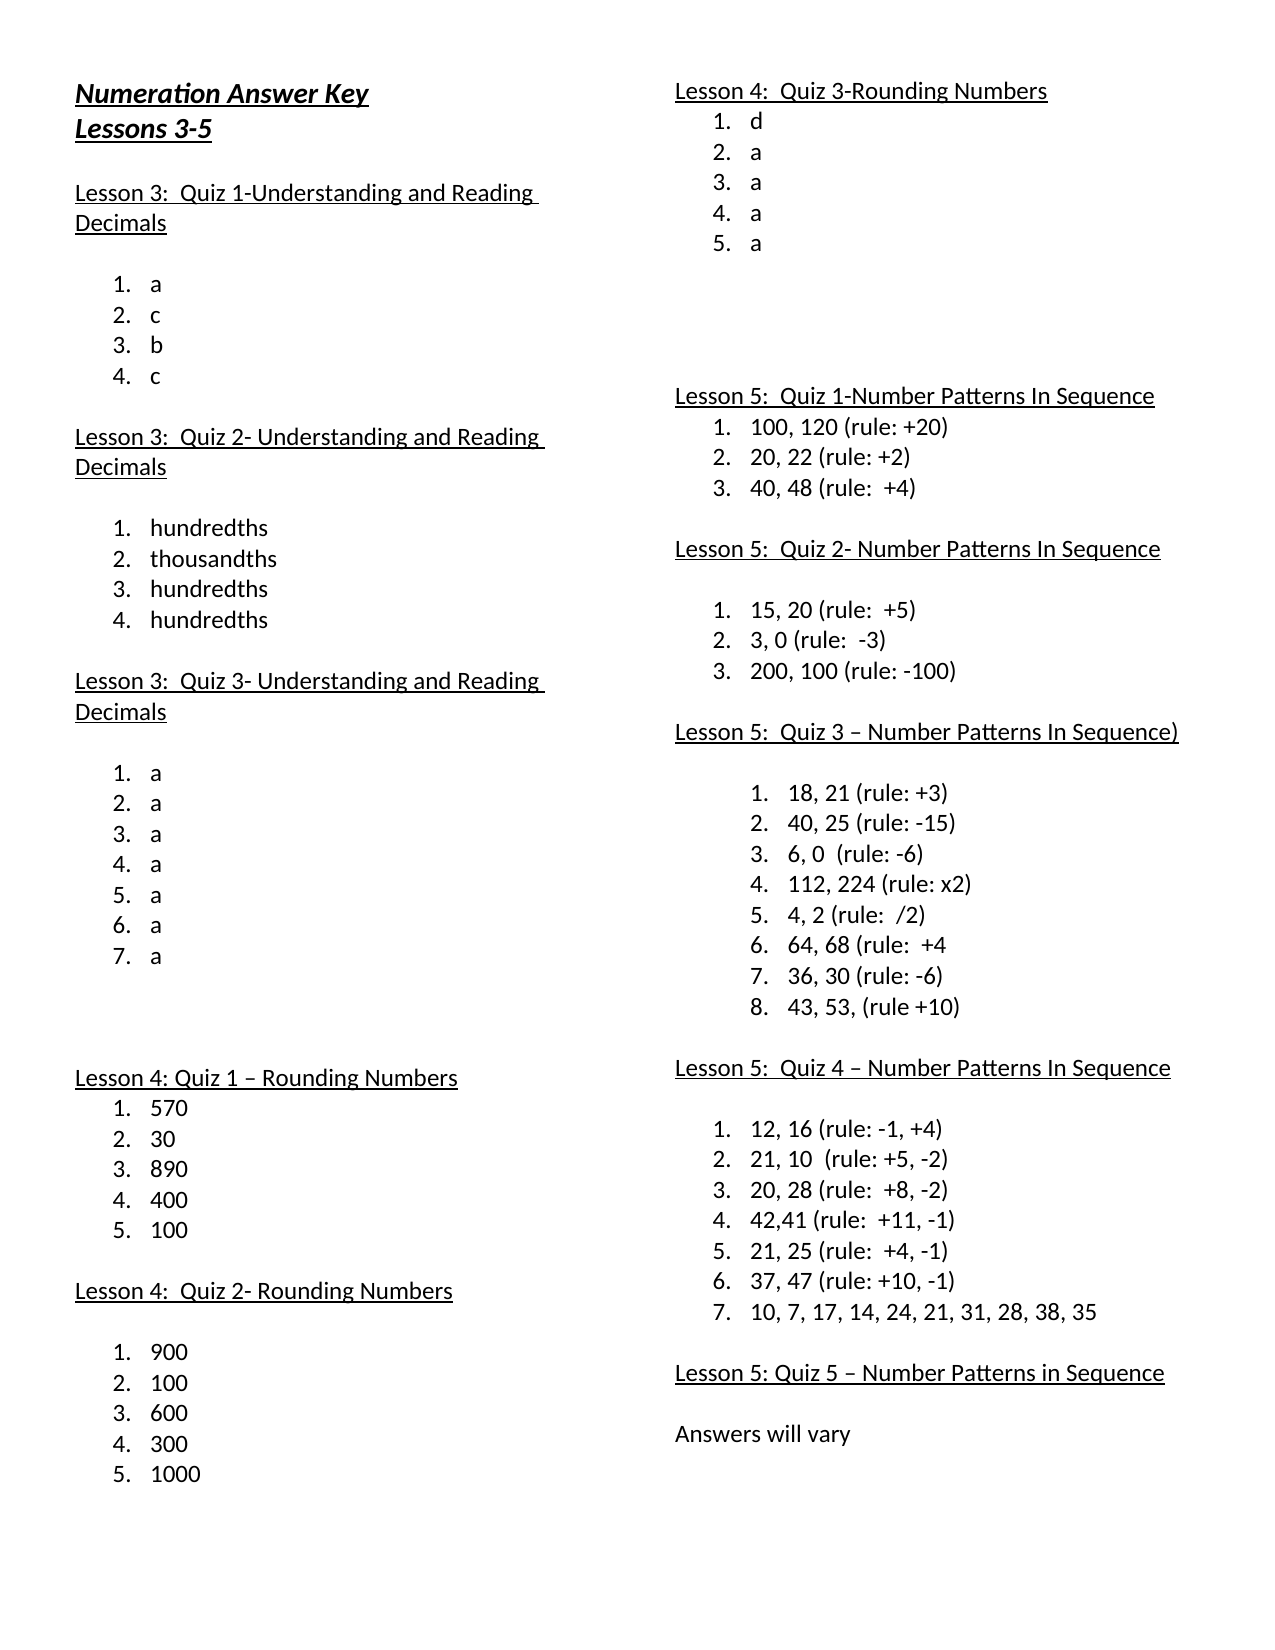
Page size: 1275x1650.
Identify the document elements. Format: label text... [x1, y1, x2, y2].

list 10, 7, 17, 14, 24, 21, 31, 28, 38, 35 [712, 1296, 1200, 1326]
text Lesson 5: Quiz 4 – Number Patterns In Sequence [675, 1052, 1200, 1082]
list thousandths [112, 543, 600, 573]
list 6, 0 (rule: -6) [750, 838, 1200, 868]
list b [112, 329, 600, 360]
list 42,41 (rule: +11, -1) [712, 1204, 1200, 1235]
list 36, 30 (rule: -6) [750, 960, 1200, 991]
list 1000 [112, 1459, 600, 1489]
list 100 [112, 1214, 600, 1245]
list a [712, 136, 1200, 167]
list 37, 47 (rule: +10, -1) [712, 1265, 1200, 1296]
list 12, 16 (rule: -1, +4) [712, 1113, 1200, 1143]
list 64, 68 (rule: +4 [750, 929, 1200, 960]
list 200, 100 (rule: -100) [712, 655, 1200, 685]
text Answers will vary [675, 1418, 1200, 1448]
list c [112, 360, 600, 390]
text Lesson 5: Quiz 2- Number Patterns In Sequence [675, 533, 1200, 563]
list 40, 48 (rule: +4) [712, 472, 1200, 502]
list a [112, 268, 600, 299]
list 20, 22 (rule: +2) [712, 441, 1200, 472]
list 18, 21 (rule: +3) [750, 777, 1200, 807]
list a [112, 757, 600, 787]
list 600 [112, 1398, 600, 1428]
list a [112, 940, 600, 970]
list hundredths [112, 512, 600, 543]
list a [712, 167, 1200, 197]
list 20, 28 (rule: +8, -2) [712, 1174, 1200, 1204]
list 100 [112, 1367, 600, 1398]
list 3, 0 (rule: -3) [712, 624, 1200, 655]
list a [112, 848, 600, 879]
text Lesson 4: Quiz 3-Rounding Numbers [675, 75, 1200, 106]
text Lesson 4: Quiz 1 – Rounding Numbers [75, 1062, 600, 1092]
list 300 [112, 1428, 600, 1459]
list a [112, 909, 600, 940]
list 43, 53, (rule +10) [750, 991, 1200, 1021]
list hundredths [112, 604, 600, 634]
list 400 [112, 1184, 600, 1214]
text Lesson 3: Quiz 2- Understanding and Reading Decimals [75, 421, 600, 482]
list 100, 120 (rule: +20) [712, 411, 1200, 441]
list 570 [112, 1092, 600, 1123]
list 4, 2 (rule: /2) [750, 899, 1200, 929]
list hundredths [112, 573, 600, 604]
text Lesson 5: Quiz 3 – Number Patterns In Sequence) [675, 716, 1200, 746]
text Lesson 3: Quiz 1-Understanding and Reading Decimals [75, 177, 600, 238]
list a [712, 228, 1200, 258]
list 890 [112, 1153, 600, 1184]
list 21, 25 (rule: +4, -1) [712, 1235, 1200, 1265]
list 30 [112, 1123, 600, 1153]
text Lesson 5: Quiz 1-Number Patterns In Sequence [675, 380, 1200, 411]
text Lesson 5: Quiz 5 – Number Patterns in Sequence [675, 1357, 1200, 1387]
text Lesson 4: Quiz 2- Rounding Numbers [75, 1276, 600, 1306]
list a [112, 787, 600, 818]
list a [112, 818, 600, 848]
list 21, 10 (rule: +5, -2) [712, 1143, 1200, 1174]
list a [112, 879, 600, 909]
text Numeration Answer Key [75, 75, 600, 111]
list c [112, 299, 600, 329]
list 900 [112, 1337, 600, 1367]
list 40, 25 (rule: -15) [750, 807, 1200, 838]
list a [712, 197, 1200, 228]
list d [712, 106, 1200, 136]
text Lessons 3-5 [75, 111, 600, 146]
list 112, 224 (rule: x2) [750, 868, 1200, 899]
text Lesson 3: Quiz 3- Understanding and Reading Decimals [75, 665, 600, 726]
list 15, 20 (rule: +5) [712, 594, 1200, 624]
